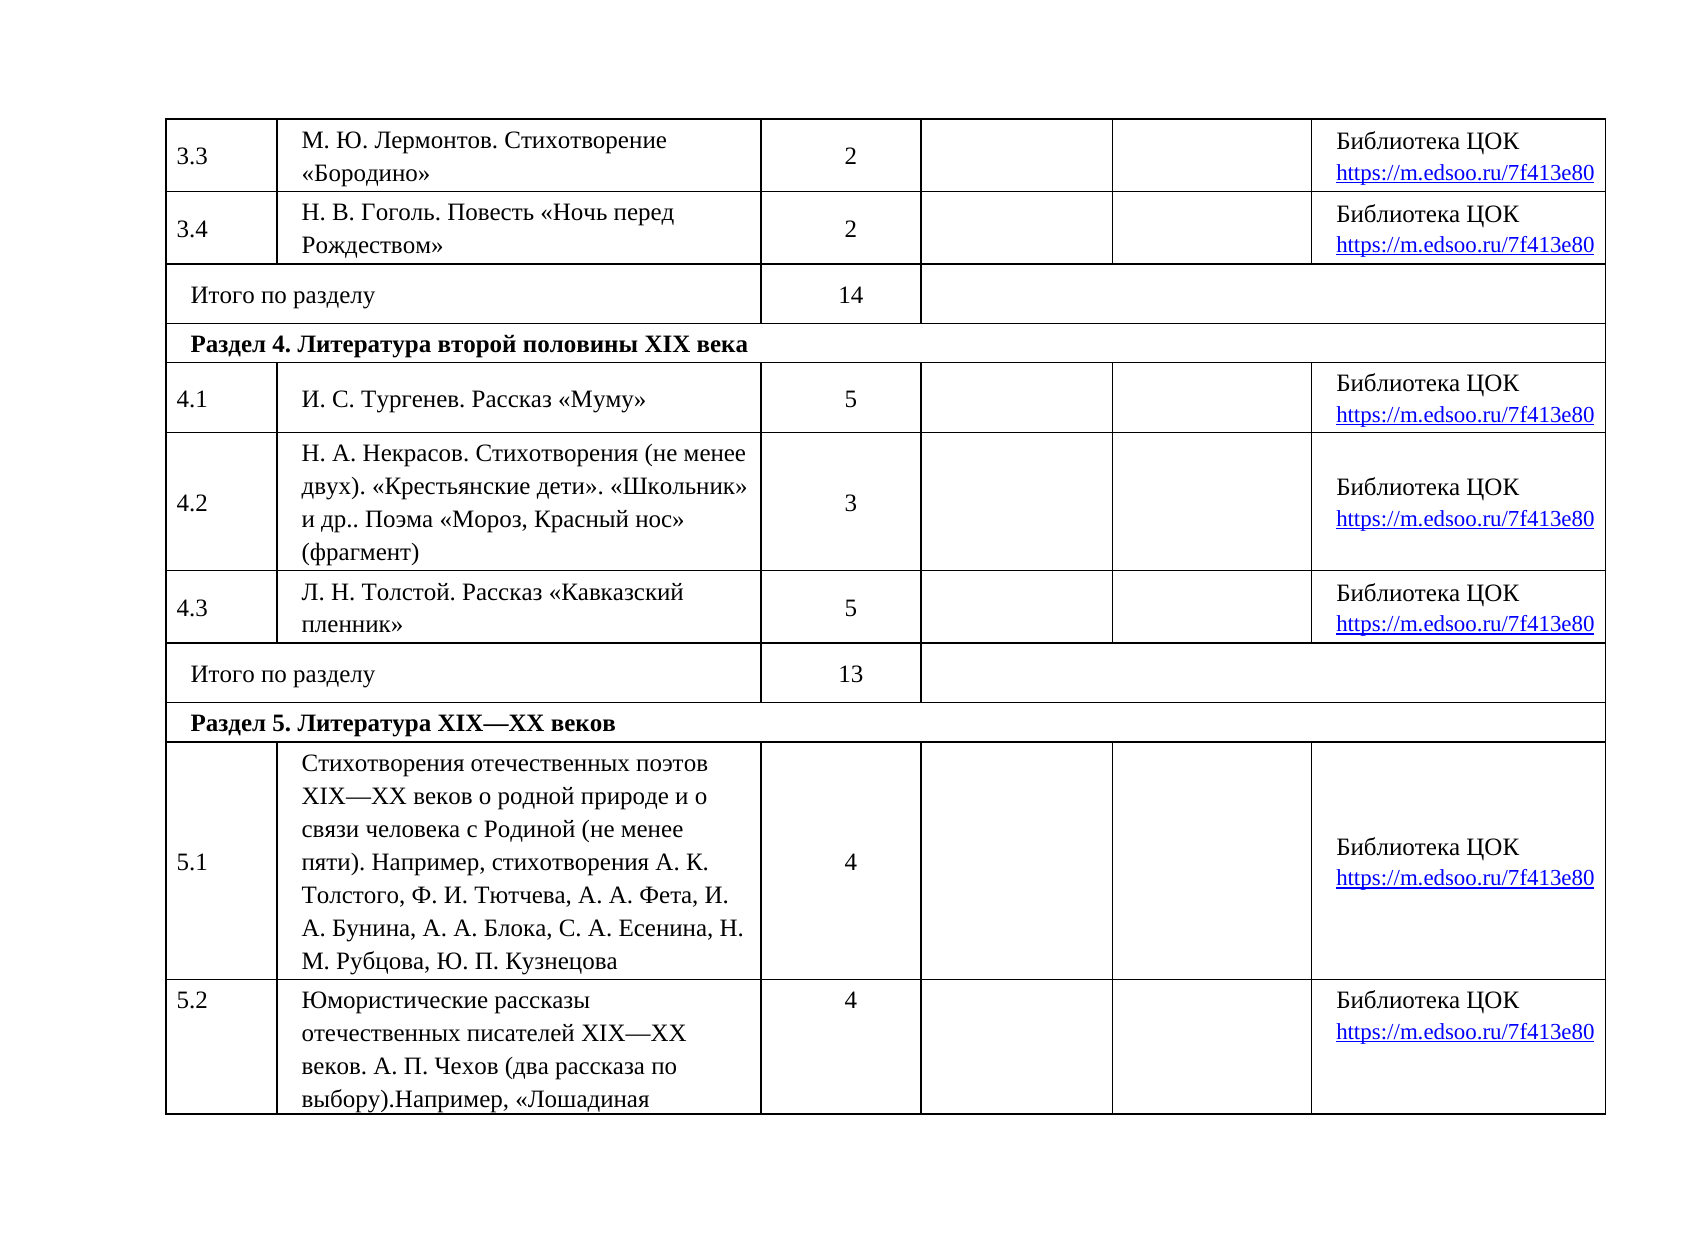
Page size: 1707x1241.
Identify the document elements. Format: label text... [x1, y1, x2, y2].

table_cell Н. В. Гоголь. Повесть «Ночь перед Рождеством» [278, 192, 760, 263]
table_cell [922, 743, 1112, 978]
table_cell Н. А. Некрасов. Стихотворения (не менее двух). «Крестьянские дети». «Школьник» и др.. Поэма «Мороз, Красный нос» (фрагмент) [278, 433, 760, 570]
table_cell Библиотека ЦОК https://m.edsoo.ru/7f413e80 [1312, 433, 1605, 570]
table_cell Раздел 4. Литература второй половины XIX века [167, 324, 1605, 362]
table_cell Библиотека ЦОК https://m.edsoo.ru/7f413e80 [1312, 571, 1605, 642]
table_cell 5 [762, 363, 920, 431]
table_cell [1312, 120, 1605, 191]
table_cell 5.2 [167, 980, 276, 1113]
table_cell 3.4 [167, 192, 276, 263]
table_cell [922, 433, 1112, 570]
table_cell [278, 980, 760, 1113]
table_cell [1113, 433, 1311, 570]
table_cell [922, 980, 1112, 1113]
table_cell М. Ю. Лермонтов. Стихотворение «Бородино» [278, 120, 760, 191]
table_cell 5.1 [167, 743, 276, 978]
table_cell 4 [762, 743, 920, 978]
table_cell [1113, 743, 1311, 978]
table_cell [922, 120, 1112, 191]
table_cell 3.3 [167, 120, 276, 191]
table_cell [922, 571, 1112, 642]
table_cell 5 [762, 571, 920, 642]
table_cell 13 [762, 644, 920, 702]
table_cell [1312, 192, 1605, 263]
table_cell 2 [762, 192, 920, 263]
table_cell Стихотворения отечественных поэтов XIX—ХХ веков о родной природе и о связи человека с Родиной (не менее пяти). Например, стихотворения А. К. Толстого, Ф. И. Тютчева, А. А. Фета, И. А. Бунина, А. А. Блока, С. А. Есенина, Н. М. Рубцова, Ю. П. Кузнецова [278, 743, 760, 978]
table_cell [922, 363, 1112, 431]
table_cell 4.3 [167, 571, 276, 642]
table_cell [922, 265, 1605, 322]
table_cell Библиотека ЦОК https://m.edsoo.ru/7f413e80 [1312, 363, 1605, 431]
table_cell [1113, 980, 1311, 1113]
table_cell Л. Н. Толстой. Рассказ «Кавказский пленник» [278, 571, 760, 642]
table_cell 4 [762, 980, 920, 1113]
table_cell 3 [762, 433, 920, 570]
table_cell И. С. Тургенев. Рассказ «Муму» [278, 363, 760, 431]
table_cell [1113, 363, 1311, 431]
table_cell [922, 644, 1605, 702]
table_cell Итого по разделу [167, 265, 760, 322]
table_cell Итого по разделу [167, 644, 760, 702]
table_cell 14 [762, 265, 920, 322]
table_cell 2 [762, 120, 920, 191]
table_cell [1113, 120, 1311, 191]
table_cell Раздел 5. Литература XIX—ХХ веков [167, 703, 1605, 741]
table_cell 4.1 [167, 363, 276, 431]
table_cell [1113, 571, 1311, 642]
table_cell [1113, 192, 1311, 263]
table_cell 4.2 [167, 433, 276, 570]
table_cell Библиотека ЦОК https://m.edsoo.ru/7f413e80 [1312, 743, 1605, 978]
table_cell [1312, 980, 1605, 1113]
table_cell [922, 192, 1112, 263]
